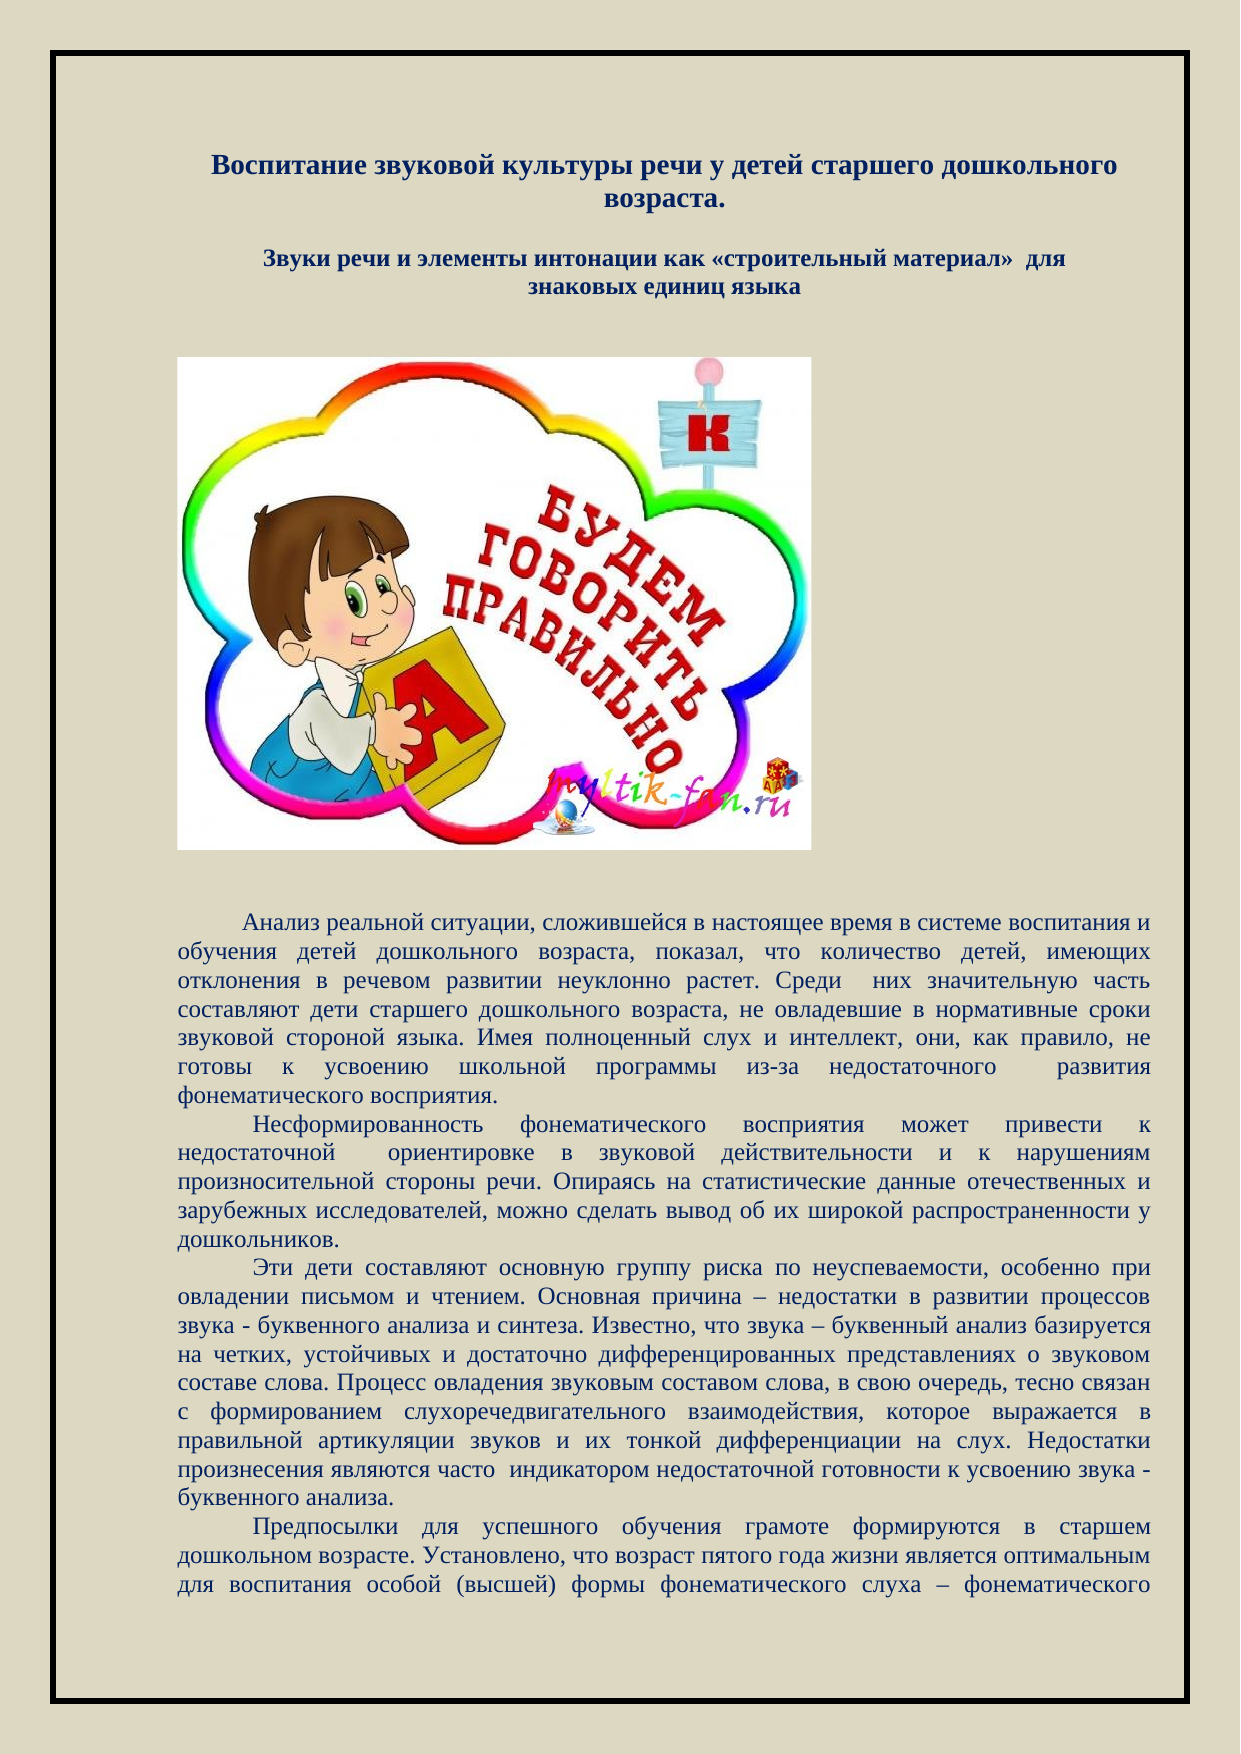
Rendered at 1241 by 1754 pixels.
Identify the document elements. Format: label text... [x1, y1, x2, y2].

text Несформированность фонематического восприятия может привести к недостаточной ориентировке в звуковой действительности и к нарушениям произносительной стороны речи. Опираясь на статистические данные отечественных и зарубежных исследователей, можно сделать вывод об их широкой распространенности у дошкольников. [177, 1109, 1152, 1252]
picture [177, 357, 812, 850]
text Звуки речи и элементы интонации как «строительный материал» для [177, 243, 1152, 271]
text Анализ реальной ситуации, сложившейся в настоящее время в системе воспитания и обучения детей дошкольного возраста, показал, что количество детей, имеющих отклонения в речевом развитии неуклонно растет. Среди них значительную часть составляют дети старшего дошкольного возраста, не овладевшие в нормативные сроки звуковой стороной языка. Имея полноценный слух и интеллект, они, как правило, не готовы к усвоению школьной программы из-за недостаточного развития фонематического восприятия. [177, 907, 1152, 1109]
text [177, 1511, 1152, 1597]
text Эти дети составляют основную группу риска по неуспеваемости, особенно при овладении письмом и чтением. Основная причина – недостатки в развитии процессов звука - буквенного анализа и синтеза. Известно, что звука – буквенный анализ базируется на четких, устойчивых и достаточно дифференцированных представлениях о звуковом составе слова. Процесс овладения звуковым составом слова, в свою очередь, тесно связан с формированием слухоречедвигательного взаимодействия, которое выражается в правильной артикуляции звуков и их тонкой дифференциации на слух. Недостатки произнесения являются часто индикатором недостаточной готовности к усвоению звука - буквенного анализа. [177, 1252, 1152, 1511]
text знаковых единиц языка [177, 271, 1152, 300]
text Воспитание звуковой культуры речи у детей старшего дошкольного возраста. [177, 147, 1152, 214]
